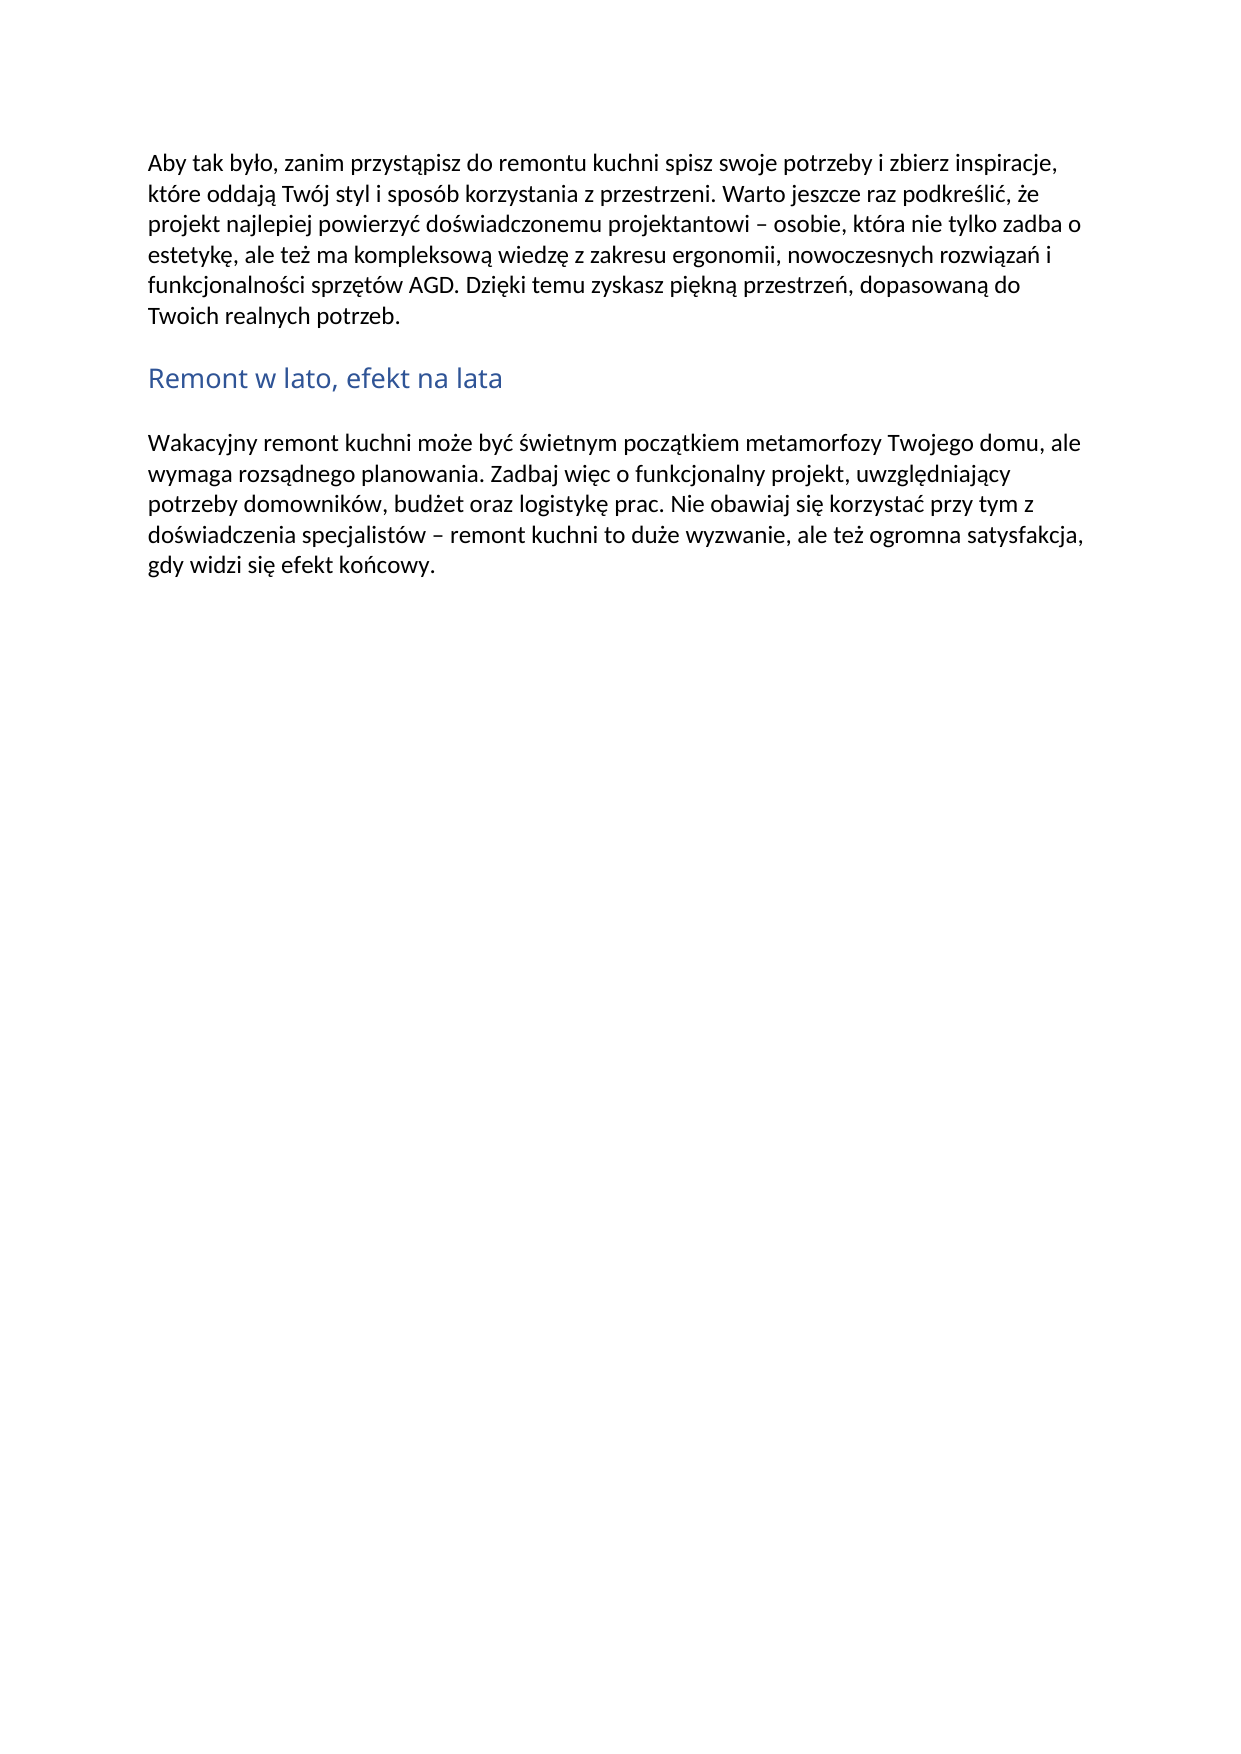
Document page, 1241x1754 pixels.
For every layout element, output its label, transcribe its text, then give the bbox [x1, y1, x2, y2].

subtitle Remont w lato, efekt na lata [148, 360, 1093, 397]
text Aby tak było, zanim przystąpisz do remontu kuchni spisz swoje potrzeby i zbierz inspiracje, które oddają Twój styl i sposób korzystania z przestrzeni. Warto jeszcze raz podkreślić, że projekt najlepiej powierzyć doświadczonemu projektantowi – osobie, która nie tylko zadba o estetykę, ale też ma kompleksową wiedzę z zakresu ergonomii, nowoczesnych rozwiązań i funkcjonalności sprzętów AGD. Dzięki temu zyskasz piękną przestrzeń, dopasowaną do Twoich realnych potrzeb. [148, 148, 1093, 331]
text Wakacyjny remont kuchni może być świetnym początkiem metamorfozy Twojego domu, ale wymaga rozsądnego planowania. Zadbaj więc o funkcjonalny projekt, uwzględniający potrzeby domowników, budżet oraz logistykę prac. Nie obawiaj się korzystać przy tym z doświadczenia specjalistów – remont kuchni to duże wyzwanie, ale też ogromna satysfakcja, gdy widzi się efekt końcowy. [148, 427, 1093, 580]
